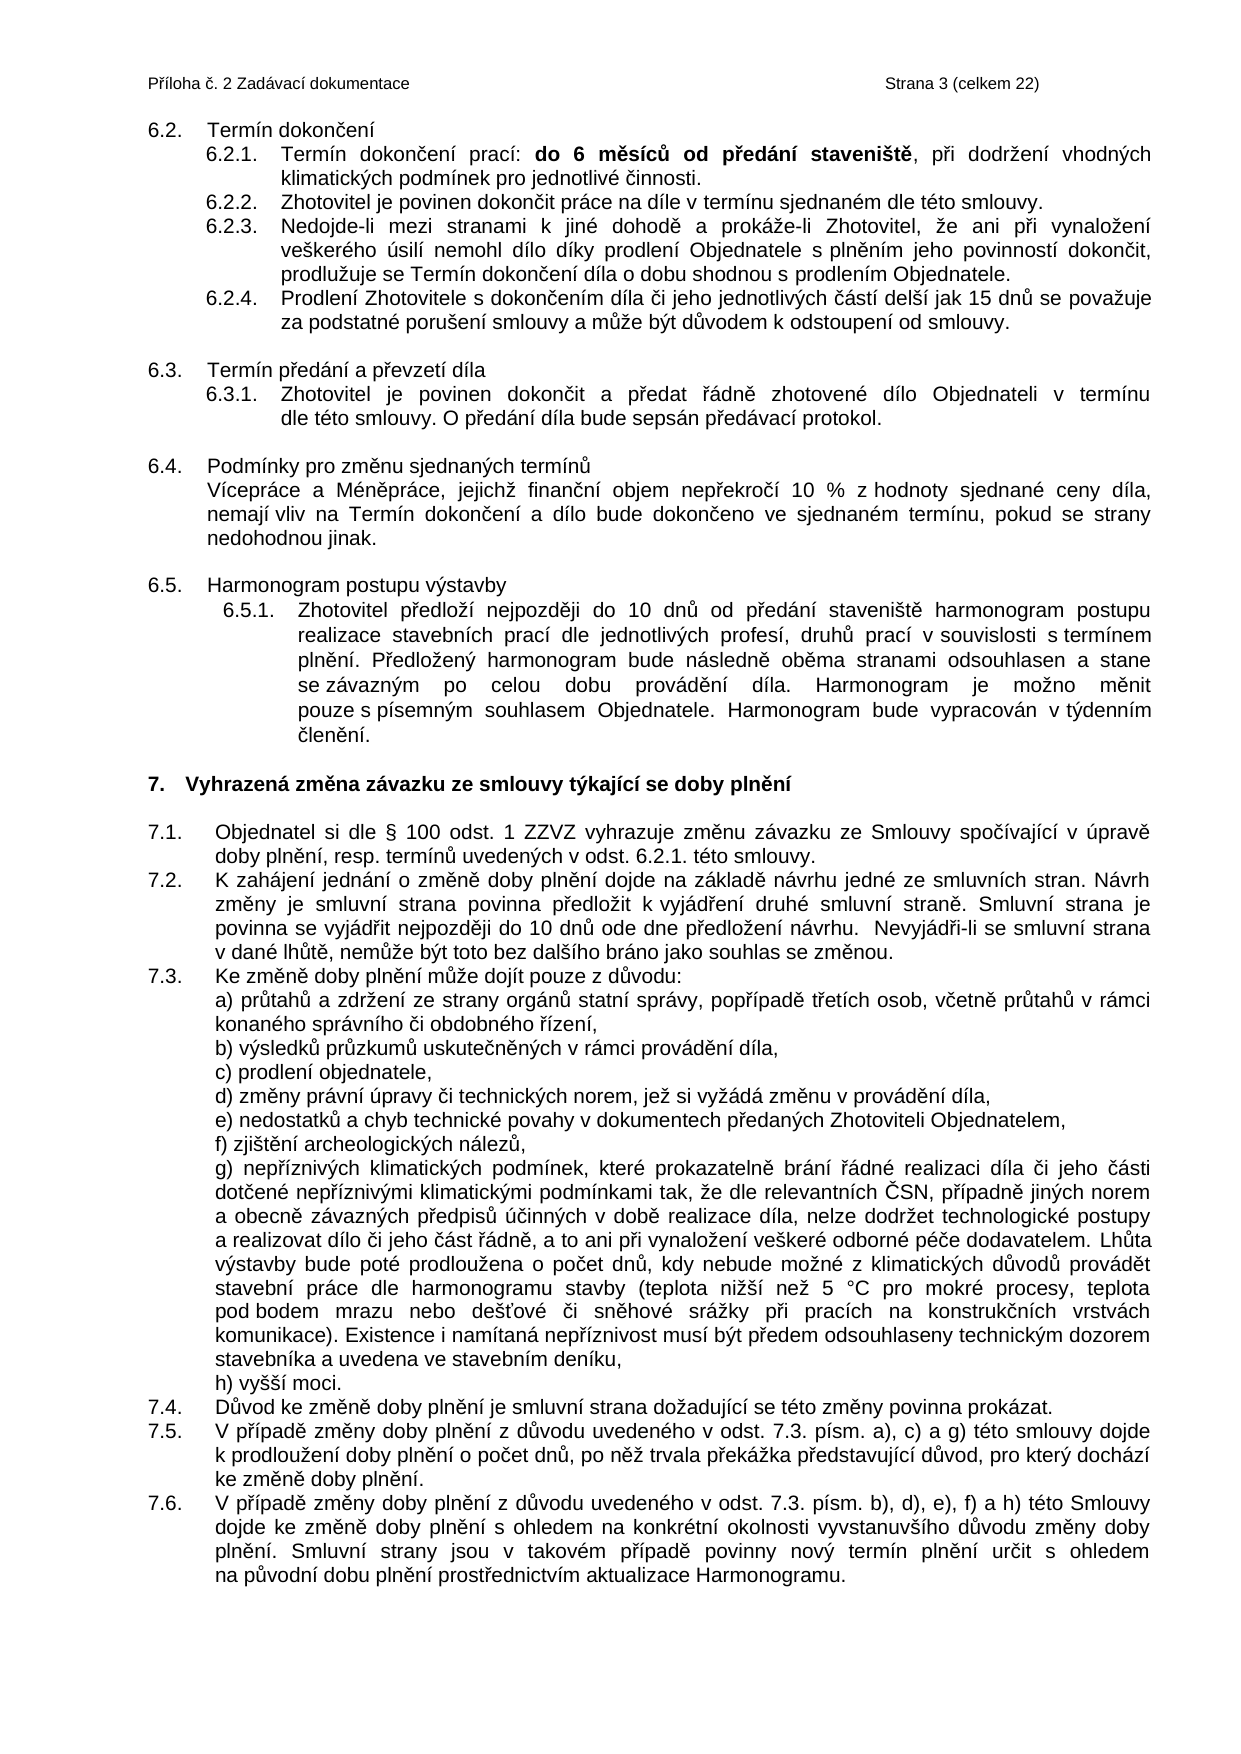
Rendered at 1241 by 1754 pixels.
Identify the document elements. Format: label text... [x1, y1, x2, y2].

text Vícepráce a Méněpráce, jejichž finanční objem nepřekročí 10 % z hodnoty sjednané ceny díla, nemají vliv na Termín dokončení a dílo bude dokončeno ve sjednaném termínu, pokud se strany nedohodnou jinak. [207, 477, 1152, 549]
list Prodlení Zhotovitele s dokončením díla či jeho jednotlivých částí delší jak 15 dnů se považuje za podstatné porušení smlouvy a může být důvodem k odstoupení od smlouvy. [206, 286, 1152, 334]
list Termín dokončení [148, 118, 1152, 142]
list Harmonogram postupu výstavby [148, 573, 1152, 597]
list Ke změně doby plnění může dojít pouze z důvodu: [148, 964, 1152, 988]
list Zhotovitel je povinen dokončit a předat řádně zhotovené dílo Objednateli v termínu dle této smlouvy. O předání díla bude sepsán předávací protokol. [206, 382, 1152, 429]
text f) zjištění archeologických nálezů, [148, 1132, 1152, 1156]
text g) nepříznivých klimatických podmínek, které prokazatelně brání řádné realizaci díla či jeho části dotčené nepříznivými klimatickými podmínkami tak, že dle relevantních ČSN, případně jiných norem a obecně závazných předpisů účinných v době realizace díla, nelze dodržet technologické postupy a realizovat dílo či jeho část řádně, a to ani při vynaložení veškeré odborné péče dodavatelem. Lhůta výstavby bude poté prodloužena o počet dnů, kdy nebude možné z klimatických důvodů provádět stavební práce dle harmonogramu stavby (teplota nižší než 5 °C pro mokré procesy, teplota pod bodem mrazu nebo dešťové či sněhové srážky při pracích na konstrukčních vrstvách komunikace). Existence i namítaná nepříznivost musí být předem odsouhlaseny technickým dozorem stavebníka a uvedena ve stavebním deníku, [215, 1156, 1152, 1371]
list K zahájení jednání o změně doby plnění dojde na základě návrhu jedné ze smluvních stran. Návrh změny je smluvní strana povinna předložit k vyjádření druhé smluvní straně. Smluvní strana je povinna se vyjádřit nejpozději do 10 dnů ode dne předložení návrhu. Nevyjádři-li se smluvní strana v dané lhůtě, nemůže být toto bez dalšího bráno jako souhlas se změnou. [148, 868, 1152, 964]
list V případě změny doby plnění z důvodu uvedeného v odst. 7.3. písm. a), c) a g) této smlouvy dojde k prodloužení doby plnění o počet dnů, po něž trvala překážka představující důvod, pro který dochází ke změně doby plnění. [148, 1419, 1152, 1491]
text d) změny právní úpravy či technických norem, jež si vyžádá změnu v provádění díla, [148, 1084, 1152, 1108]
text c) prodlení objednatele, [148, 1060, 1152, 1084]
list Zhotovitel předloží nejpozději do 10 dnů od předání staveniště harmonogram postupu realizace stavebních prací dle jednotlivých profesí, druhů prací v souvislosti s termínem plnění. Předložený harmonogram bude následně oběma stranami odsouhlasen a stane se závazným po celou dobu provádění díla. Harmonogram je možno měnit pouze s písemným souhlasem Objednatele. Harmonogram bude vypracován v týdenním členění. [223, 597, 1152, 747]
list Vyhrazená změna závazku ze smlouvy týkající se doby plnění [148, 772, 1152, 796]
list Termín dokončení prací: do 6 měsíců od předání staveniště, při dodržení vhodných klimatických podmínek pro jednotlivé činnosti. [206, 142, 1152, 190]
list Nedojde-li mezi stranami k jiné dohodě a prokáže-li Zhotovitel, že ani při vynaložení veškerého úsilí nemohl dílo díky prodlení Objednatele s plněním jeho povinností dokončit, prodlužuje se Termín dokončení díla o dobu shodnou s prodlením Objednatele. [206, 214, 1152, 286]
list Zhotovitel je povinen dokončit práce na díle v termínu sjednaném dle této smlouvy. [206, 190, 1152, 214]
text a) průtahů a zdržení ze strany orgánů statní správy, popřípadě třetích osob, včetně průtahů v rámci konaného správního či obdobného řízení, [215, 988, 1152, 1036]
list V případě změny doby plnění z důvodu uvedeného v odst. 7.3. písm. b), d), e), f) a h) této Smlouvy dojde ke změně doby plnění s ohledem na konkrétní okolnosti vyvstanuvšího důvodu změny doby plnění. Smluvní strany jsou v takovém případě povinny nový termín plnění určit s ohledem na původní dobu plnění prostřednictvím aktualizace Harmonogramu. [148, 1491, 1152, 1587]
text h) vyšší moci. [148, 1371, 1152, 1395]
list Podmínky pro změnu sjednaných termínů [148, 453, 1152, 477]
list Důvod ke změně doby plnění je smluvní strana dožadující se této změny povinna prokázat. [148, 1395, 1152, 1419]
list Objednatel si dle § 100 odst. 1 ZZVZ vyhrazuje změnu závazku ze Smlouvy spočívající v úpravě doby plnění, resp. termínů uvedených v odst. 6.2.1. této smlouvy. [148, 820, 1152, 868]
text b) výsledků průzkumů uskutečněných v rámci provádění díla, [148, 1036, 1152, 1060]
text e) nedostatků a chyb technické povahy v dokumentech předaných Zhotoviteli Objednatelem, [148, 1108, 1152, 1132]
list Termín předání a převzetí díla [148, 358, 1152, 382]
